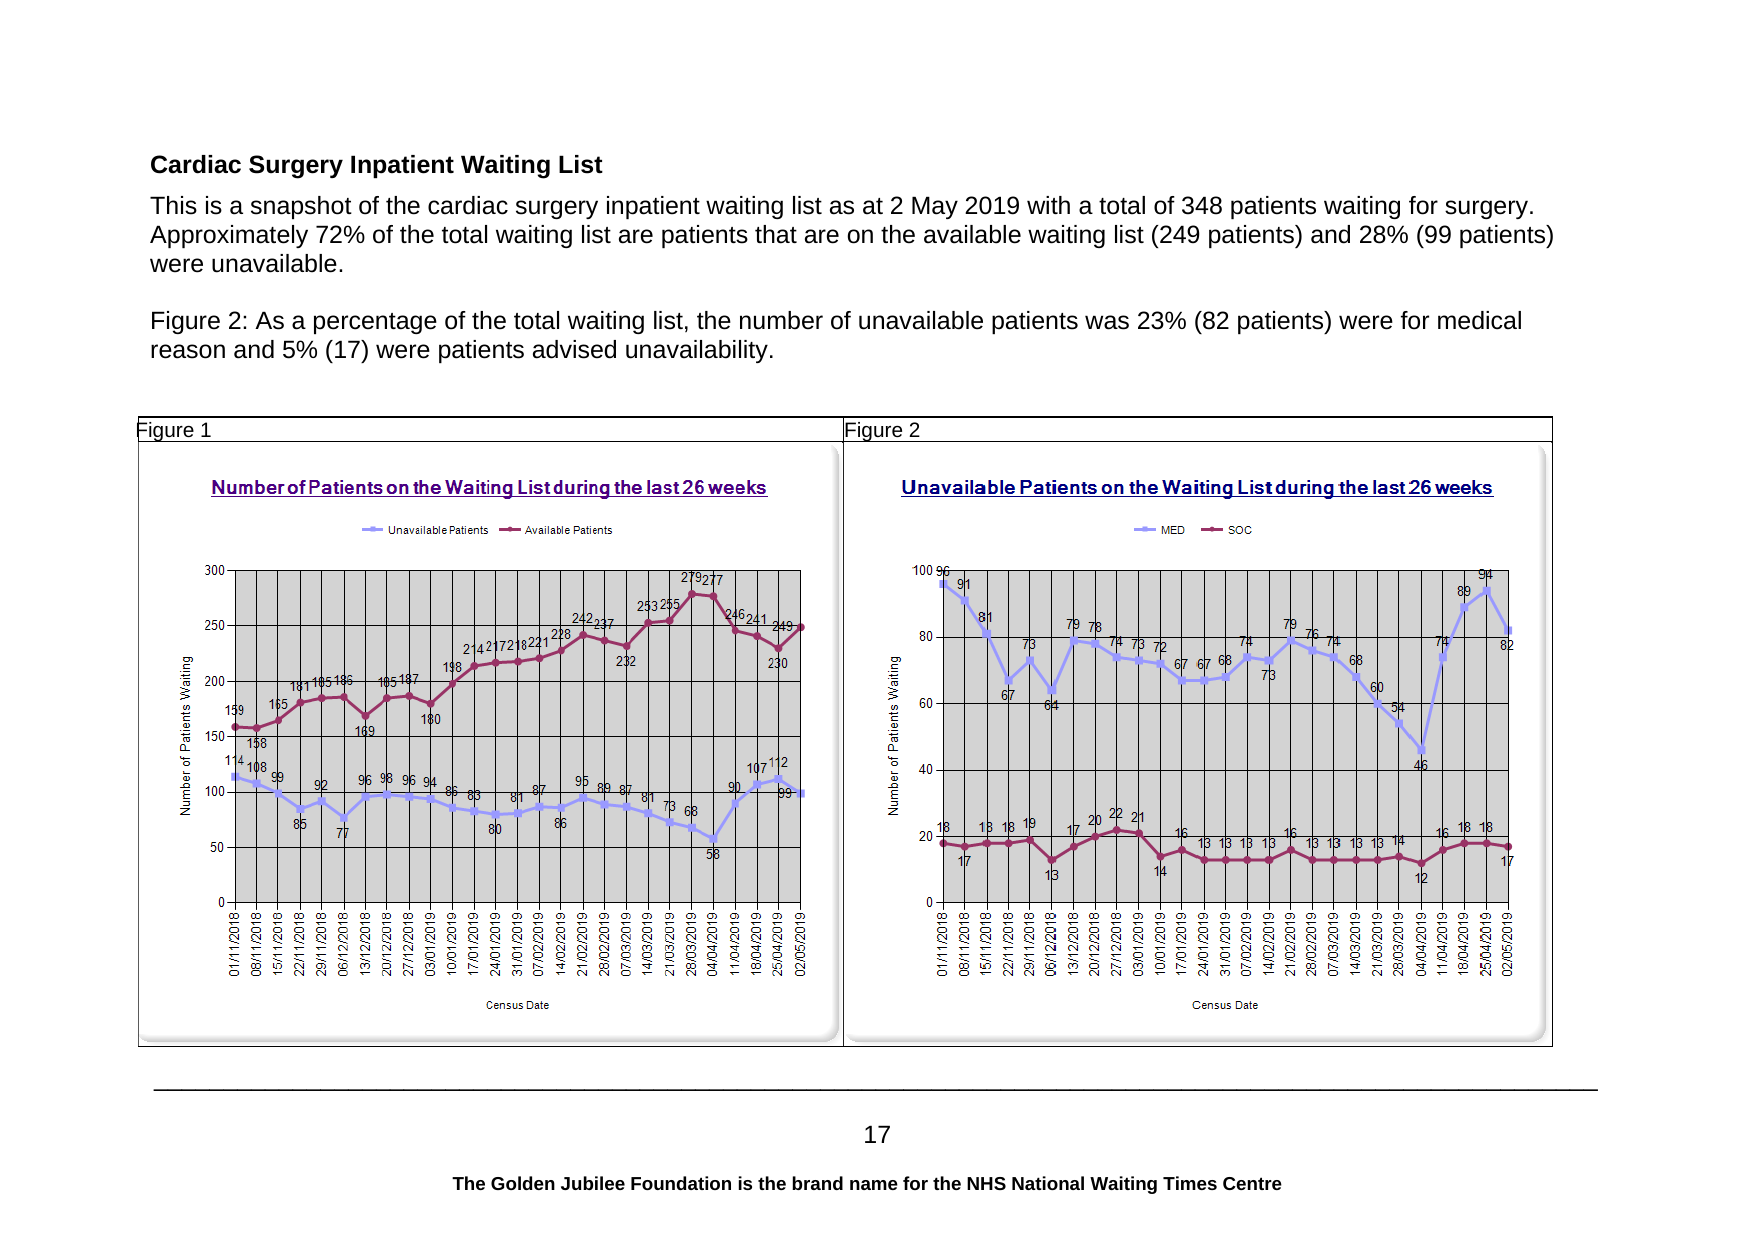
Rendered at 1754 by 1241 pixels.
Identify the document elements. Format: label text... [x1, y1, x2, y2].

table_header Figure 2 [844, 418, 1552, 441]
text This is a snapshot of the cardiac surgery inpatient waiting list as at 2 May 2019 with a total of 348 patients waiting for surgery. Approximately 72% of the total waiting list are patients that are on the available waiting list (249 patients) and 28% (99 patients) were unavailable. [150, 191, 1617, 277]
picture [138, 442, 1552, 1046]
text Figure 2: As a percentage of the total waiting list, the number of unavailable patients was 23% (82 patients) were for medical reason and 5% (17) were patients advised unavailability. [150, 306, 1577, 364]
text Cardiac Surgery Inpatient Waiting List [150, 150, 1604, 179]
table_header Figure 1 [139, 418, 843, 441]
